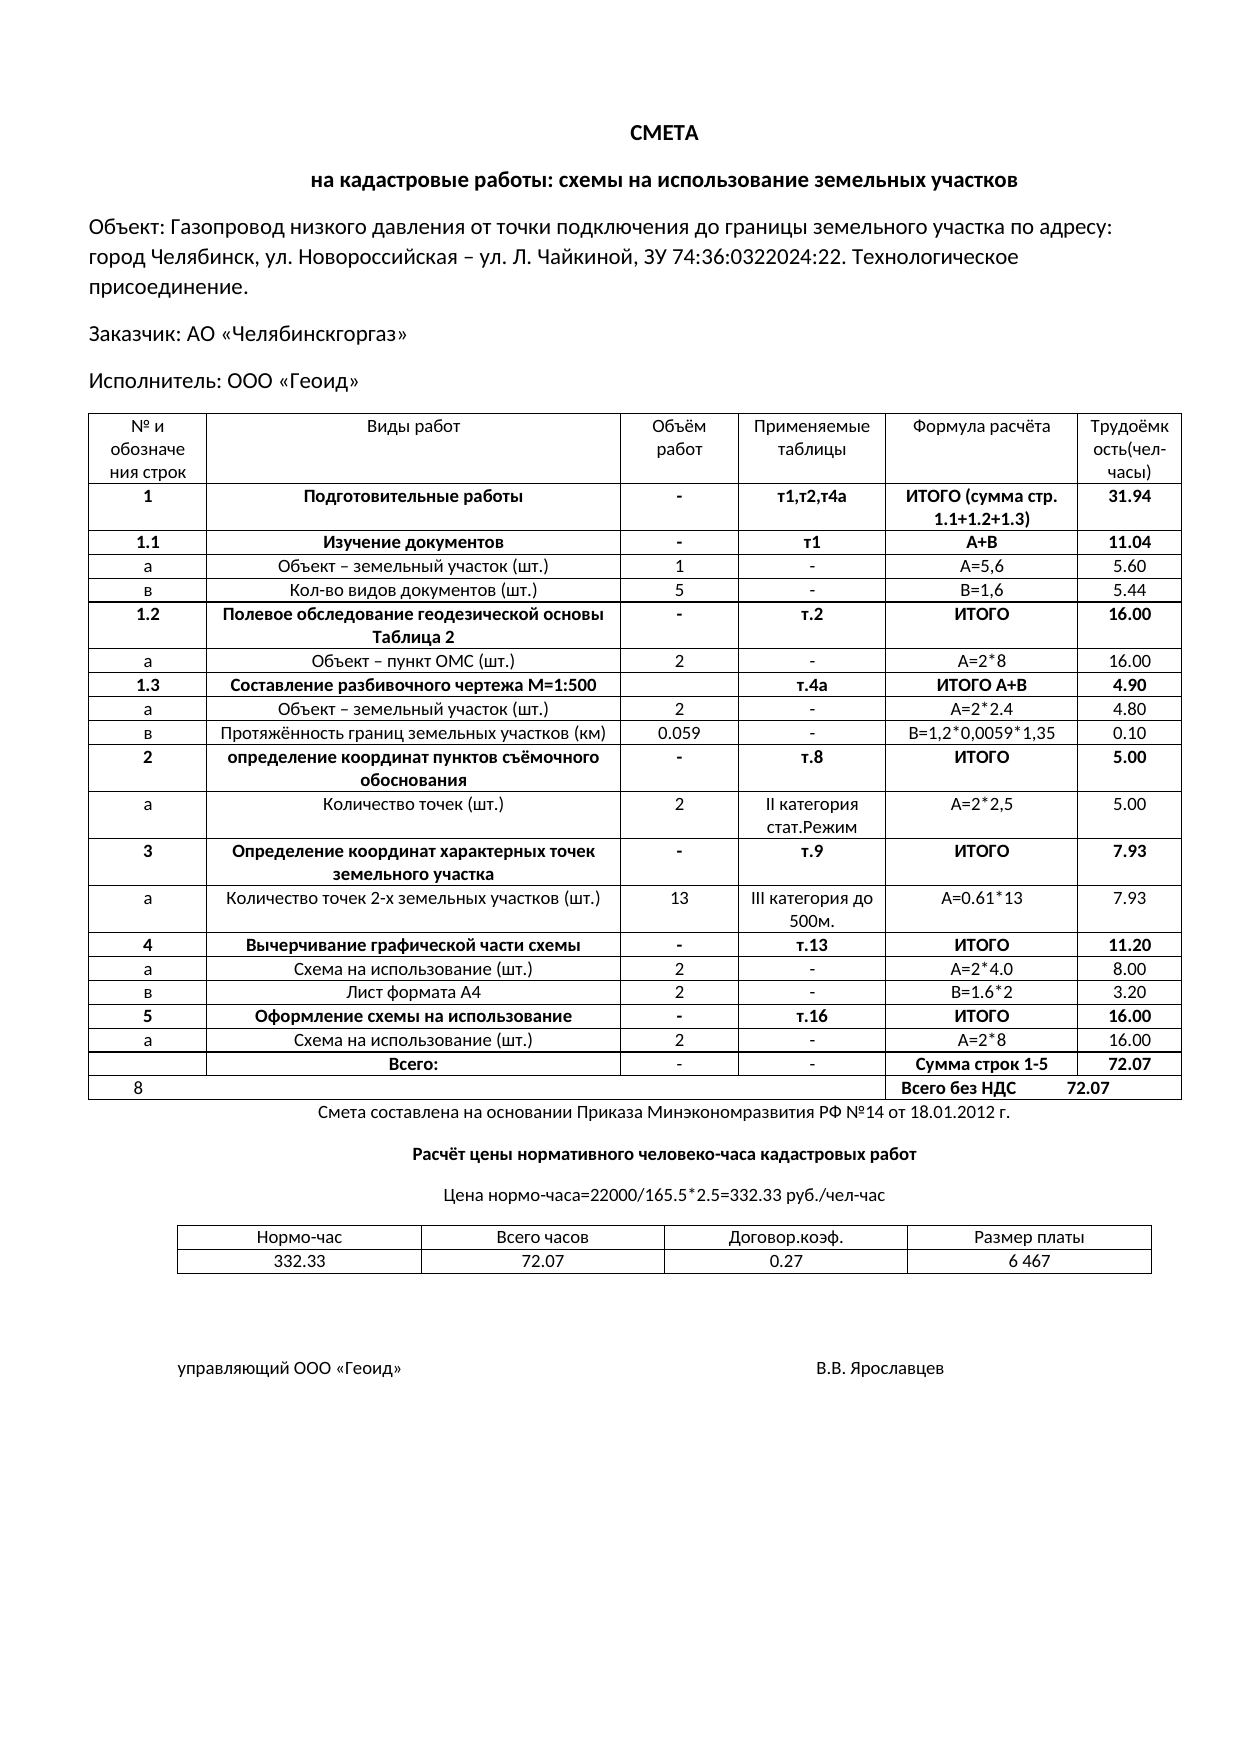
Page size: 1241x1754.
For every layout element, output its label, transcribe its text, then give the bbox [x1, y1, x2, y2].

table_cell - [739, 1029, 885, 1051]
table_cell - [739, 555, 885, 577]
table_cell А=5,6 [886, 555, 1077, 577]
table_cell Количество точек (шт.) [207, 792, 620, 838]
table_cell - [621, 603, 738, 648]
table_cell - [739, 697, 885, 720]
table_cell т.16 [739, 1005, 885, 1027]
table_cell 16.00 [1078, 649, 1181, 672]
table_header Нормо-час [178, 1226, 421, 1248]
table_cell Составление разбивочного чертежа М=1:500 [207, 673, 620, 696]
table_cell 1 [89, 484, 206, 529]
table_cell - [621, 745, 738, 791]
table_cell - [739, 981, 885, 1003]
table_cell ИТОГО [886, 745, 1077, 791]
table_cell Схема на использование (шт.) [207, 1029, 620, 1051]
table_cell т1 [739, 531, 885, 553]
table_cell Объект – земельный участок (шт.) [207, 697, 620, 720]
table_cell ИТОГО А+В [886, 673, 1077, 696]
table_cell Лист формата А4 [207, 981, 620, 1003]
table_cell ИТОГО [886, 603, 1077, 648]
table_cell - [739, 1053, 885, 1075]
table_header Формула расчёта [886, 414, 1077, 483]
table_cell 1.1 [89, 531, 206, 553]
table_cell ИТОГО [886, 933, 1077, 956]
table_cell в [89, 981, 206, 1003]
table_cell ИТОГО [886, 839, 1077, 885]
table_cell - [739, 649, 885, 672]
table_cell Количество точек 2-х земельных участков (шт.) [207, 886, 620, 932]
table_cell 72.07 [1078, 1053, 1181, 1075]
table_cell - [621, 839, 738, 885]
table_cell 5 [89, 1005, 206, 1027]
table_cell 31.94 [1078, 484, 1181, 529]
table_cell 2 [621, 957, 738, 979]
table_cell III категория до 500м. [739, 886, 885, 932]
table_cell 16.00 [1078, 1029, 1181, 1051]
table_cell а [89, 1029, 206, 1051]
table_cell А=2*8 [886, 649, 1077, 672]
table_cell - [621, 1005, 738, 1027]
table_cell а [89, 555, 206, 577]
table_cell 16.00 [1078, 1005, 1181, 1027]
table_cell Полевое обследование геодезической основы Таблица 2 [207, 603, 620, 648]
table_cell 5.00 [1078, 745, 1181, 791]
table_cell 1 [621, 555, 738, 577]
table_header Применяемые таблицы [739, 414, 885, 483]
table_cell 72.07 [422, 1250, 664, 1272]
table_cell Вычерчивание графической части схемы [207, 933, 620, 956]
text Смета составлена на основании Приказа Минэкономразвития РФ №14 от 18.01.2012 г. [177, 1100, 1152, 1123]
table_cell II категория стат.Режим [739, 792, 885, 838]
table_cell 1.2 [89, 603, 206, 648]
table_cell - [621, 484, 738, 529]
table_cell т.2 [739, 603, 885, 648]
table_cell В=1,6 [886, 579, 1077, 601]
table_cell Схема на использование (шт.) [207, 957, 620, 979]
table_cell 332.33 [178, 1250, 421, 1272]
table_cell а [89, 957, 206, 979]
table_cell 4 [89, 933, 206, 956]
table_cell 5.44 [1078, 579, 1181, 601]
table_header Договор.коэф. [665, 1226, 907, 1248]
table_cell 8 [89, 1076, 885, 1099]
table_cell В=1,2*0,0059*1,35 [886, 721, 1077, 744]
table_cell 5.60 [1078, 555, 1181, 577]
text управляющий ООО «Геоид» В.В. Ярославцев [177, 1356, 1152, 1379]
table_cell а [89, 649, 206, 672]
table_cell 3.20 [1078, 981, 1181, 1003]
table_cell А=2*4.0 [886, 957, 1077, 979]
table_cell 2 [89, 745, 206, 791]
table_cell 13 [621, 886, 738, 932]
table_cell в [89, 721, 206, 744]
table_header № и обозначе ния строк [89, 414, 206, 483]
text Объект: Газопровод низкого давления от точки подключения до границы земельного участка по адресу: город Челябинск, ул. Новороссийская – ул. Л. Чайкиной, ЗУ 74:36:0322024:22. Технологическое присоединение. [88, 212, 1152, 300]
table_cell Сумма строк 1-5 [886, 1053, 1077, 1075]
table_cell 8.00 [1078, 957, 1181, 979]
table_header Размер платы [908, 1226, 1151, 1248]
table_cell Объект – пункт ОМС (шт.) [207, 649, 620, 672]
table_cell 0.059 [621, 721, 738, 744]
table_cell 5 [621, 579, 738, 601]
table_cell т.9 [739, 839, 885, 885]
table_cell Протяжённость границ земельных участков (км) [207, 721, 620, 744]
text Заказчик: АО «Челябинскгоргаз» [88, 319, 1152, 347]
table_cell 11.04 [1078, 531, 1181, 553]
table_cell 6 467 [908, 1250, 1151, 1272]
table_cell 2 [621, 649, 738, 672]
table_cell 2 [621, 1029, 738, 1051]
table_cell - [739, 579, 885, 601]
table_cell т.13 [739, 933, 885, 956]
table_cell 2 [621, 792, 738, 838]
table_cell 5.00 [1078, 792, 1181, 838]
table_cell - [621, 1053, 738, 1075]
table_cell - [739, 721, 885, 744]
table_header Объём работ [621, 414, 738, 483]
table_cell А=0.61*13 [886, 886, 1077, 932]
table_cell 3 [89, 839, 206, 885]
text Исполнитель: ООО «Геоид» [88, 366, 1152, 394]
table_cell Всего: [207, 1053, 620, 1075]
table_header Трудоёмкость(чел-часы) [1078, 414, 1181, 483]
table_cell т.4а [739, 673, 885, 696]
table_cell - [621, 933, 738, 956]
table_cell 7.93 [1078, 886, 1181, 932]
text СМЕТА [177, 118, 1152, 146]
table_cell в [89, 579, 206, 601]
table_cell Кол-во видов документов (шт.) [207, 579, 620, 601]
table_cell 11.20 [1078, 933, 1181, 956]
table_cell - [621, 531, 738, 553]
table_cell [89, 1053, 206, 1075]
table_cell 4.90 [1078, 673, 1181, 696]
table_header Виды работ [207, 414, 620, 483]
table_cell Изучение документов [207, 531, 620, 553]
table_cell - [739, 957, 885, 979]
table_cell А+В [886, 531, 1077, 553]
table_cell Определение координат характерных точек земельного участка [207, 839, 620, 885]
table_cell а [89, 792, 206, 838]
table_cell 1.3 [89, 673, 206, 696]
table_cell 7.93 [1078, 839, 1181, 885]
table_cell 2 [621, 697, 738, 720]
table_cell т1,т2,т4а [739, 484, 885, 529]
table_cell т.8 [739, 745, 885, 791]
table_cell В=1.6*2 [886, 981, 1077, 1003]
table_cell 16.00 [1078, 603, 1181, 648]
table_cell 0.10 [1078, 721, 1181, 744]
table_cell А=2*2,5 [886, 792, 1077, 838]
table_cell Подготовительные работы [207, 484, 620, 529]
table_cell А=2*8 [886, 1029, 1077, 1051]
table_cell а [89, 886, 206, 932]
table_cell а [89, 697, 206, 720]
table_cell ИТОГО (сумма стр. 1.1+1.2+1.3) [886, 484, 1077, 529]
table_cell Оформление схемы на использование [207, 1005, 620, 1027]
table_cell 0.27 [665, 1250, 907, 1272]
table_cell А=2*2.4 [886, 697, 1077, 720]
text Цена нормо-часа=22000/165.5*2.5=332.33 руб./чел-час [177, 1183, 1152, 1206]
table_cell ИТОГО [886, 1005, 1077, 1027]
text Расчёт цены нормативного человеко-часа кадастровых работ [177, 1142, 1152, 1165]
table_cell определение координат пунктов съёмочного обоснования [207, 745, 620, 791]
table_cell Всего без НДС 72.07 [886, 1076, 1181, 1099]
table_header Всего часов [422, 1226, 664, 1248]
table_cell [621, 673, 738, 696]
table_cell 4.80 [1078, 697, 1181, 720]
table_cell Объект – земельный участок (шт.) [207, 555, 620, 577]
table_cell 2 [621, 981, 738, 1003]
text на кадастровые работы: схемы на использование земельных участков [177, 165, 1152, 193]
